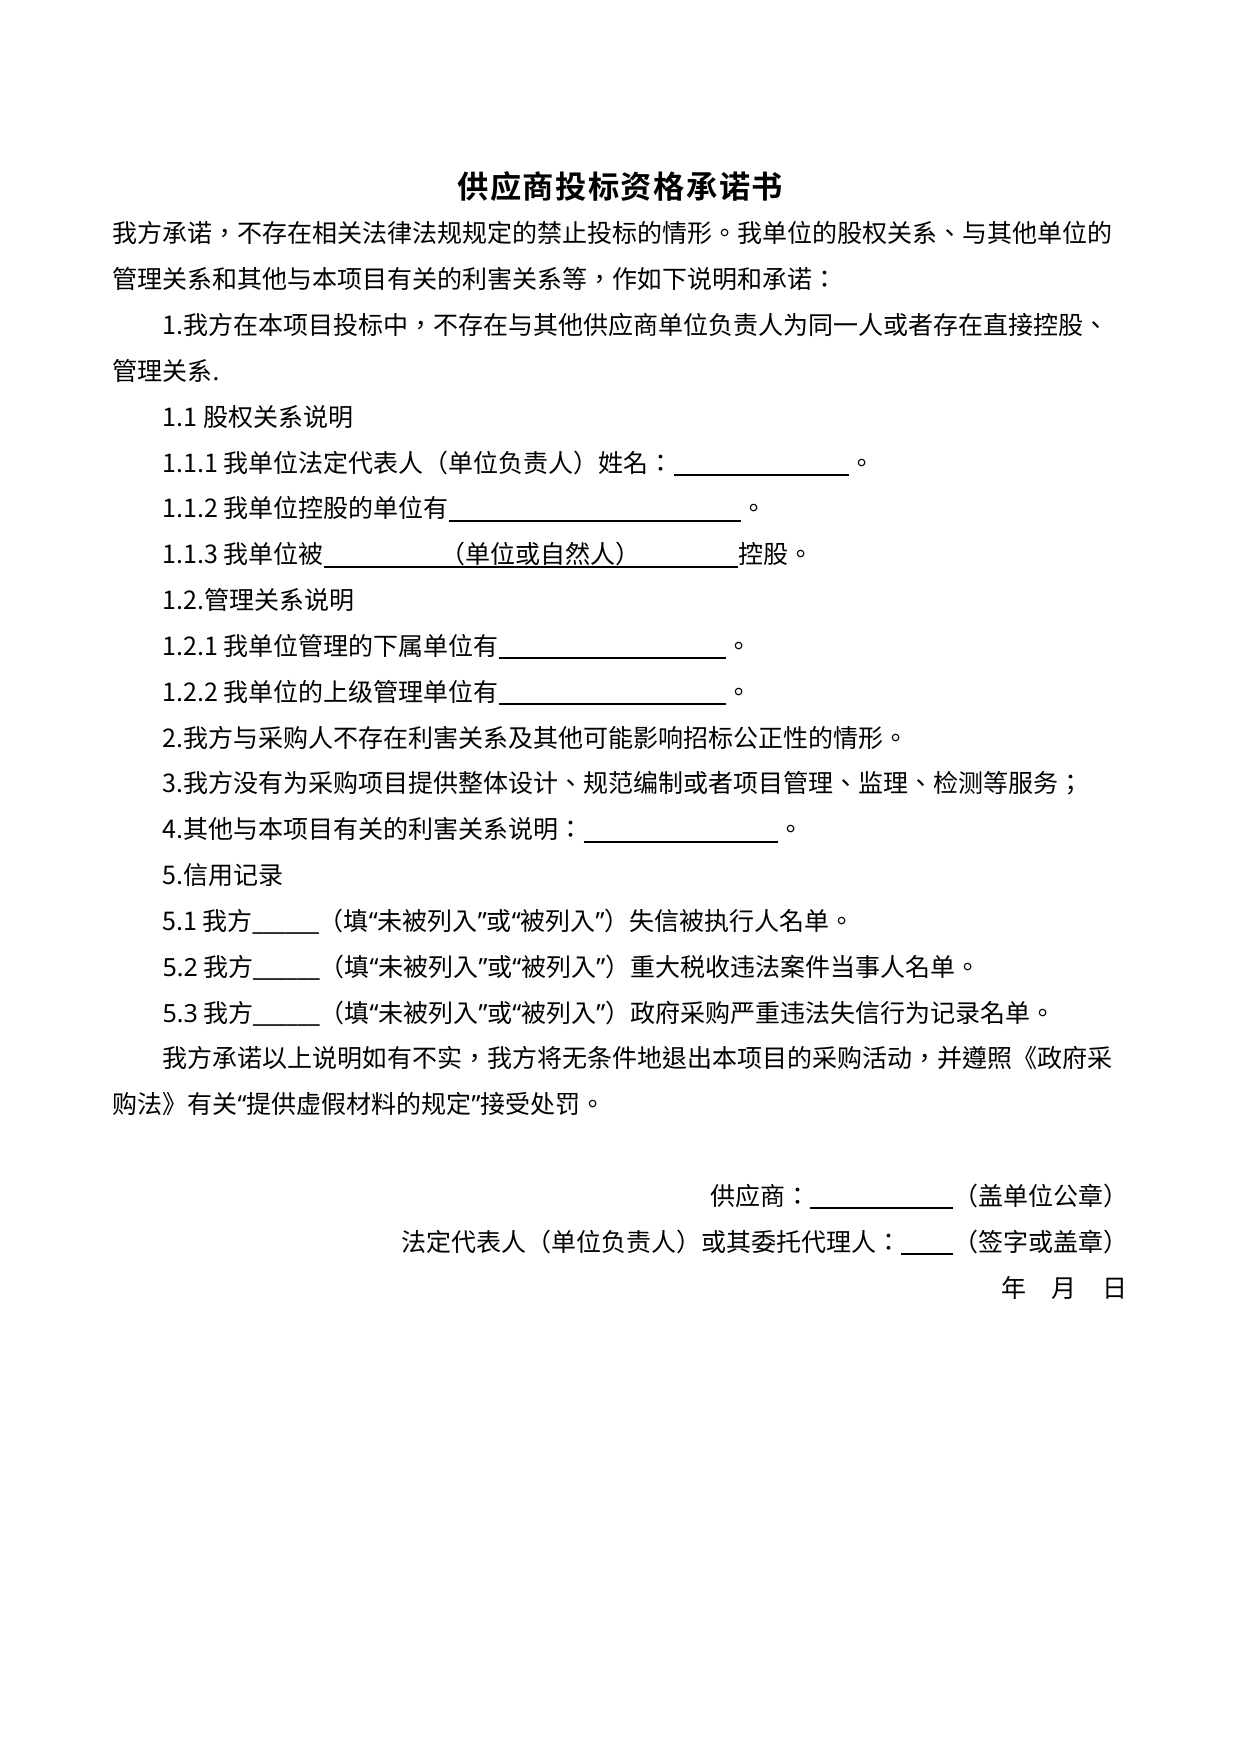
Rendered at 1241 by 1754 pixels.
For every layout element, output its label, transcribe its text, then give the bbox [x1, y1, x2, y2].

text 供应商： （盖单位公章） [112, 1169, 1128, 1214]
text 1.我方在本项目投标中，不存在与其他供应商单位负责人为同一人或者存在直接控股、管理关系. [112, 298, 1128, 389]
text 3.我方没有为采购项目提供整体设计、规范编制或者项目管理、监理、检测等服务； [112, 756, 1128, 802]
text 5.1我方______（填“未被列入”或“被列入”）失信被执行人名单。 [112, 894, 1128, 939]
text 5.3我方______（填“未被列入”或“被列入”）政府采购严重违法失信行为记录名单。 [112, 985, 1128, 1031]
text 1.1 股权关系说明 [112, 389, 1128, 435]
text 我方承诺以上说明如有不实，我方将无条件地退出本项目的采购活动，并遵照《政府采购法》有关“提供虚假材料的规定”接受处罚。 [112, 1031, 1128, 1123]
text 1.2.1 我单位管理的下属单位有 。 [112, 619, 1128, 664]
text 1.1.3 我单位被 （单位或自然人） 控股。 [112, 527, 1128, 573]
text 法定代表人（单位负责人）或其委托代理人： （签字或盖章） [112, 1214, 1128, 1260]
text 4.其他与本项目有关的利害关系说明： 。 [112, 802, 1128, 848]
text 年 月 日 [112, 1260, 1128, 1306]
text 1.2.2 我单位的上级管理单位有 。 [112, 664, 1128, 710]
text 1.2.管理关系说明 [112, 573, 1128, 619]
text 5.2我方______（填“未被列入”或“被列入”）重大税收违法案件当事人名单。 [112, 939, 1128, 985]
text 1.1.2 我单位控股的单位有 。 [112, 481, 1128, 527]
text 供应商投标资格承诺书 [112, 167, 1128, 206]
text 2.我方与采购人不存在利害关系及其他可能影响招标公正性的情形。 [112, 710, 1128, 756]
text 5.信用记录 [112, 848, 1128, 894]
text 1.1.1 我单位法定代表人（单位负责人）姓名： 。 [112, 435, 1128, 481]
text 我方承诺，不存在相关法律法规规定的禁止投标的情形。我单位的股权关系、与其他单位的管理关系和其他与本项目有关的利害关系等，作如下说明和承诺： [112, 206, 1128, 298]
